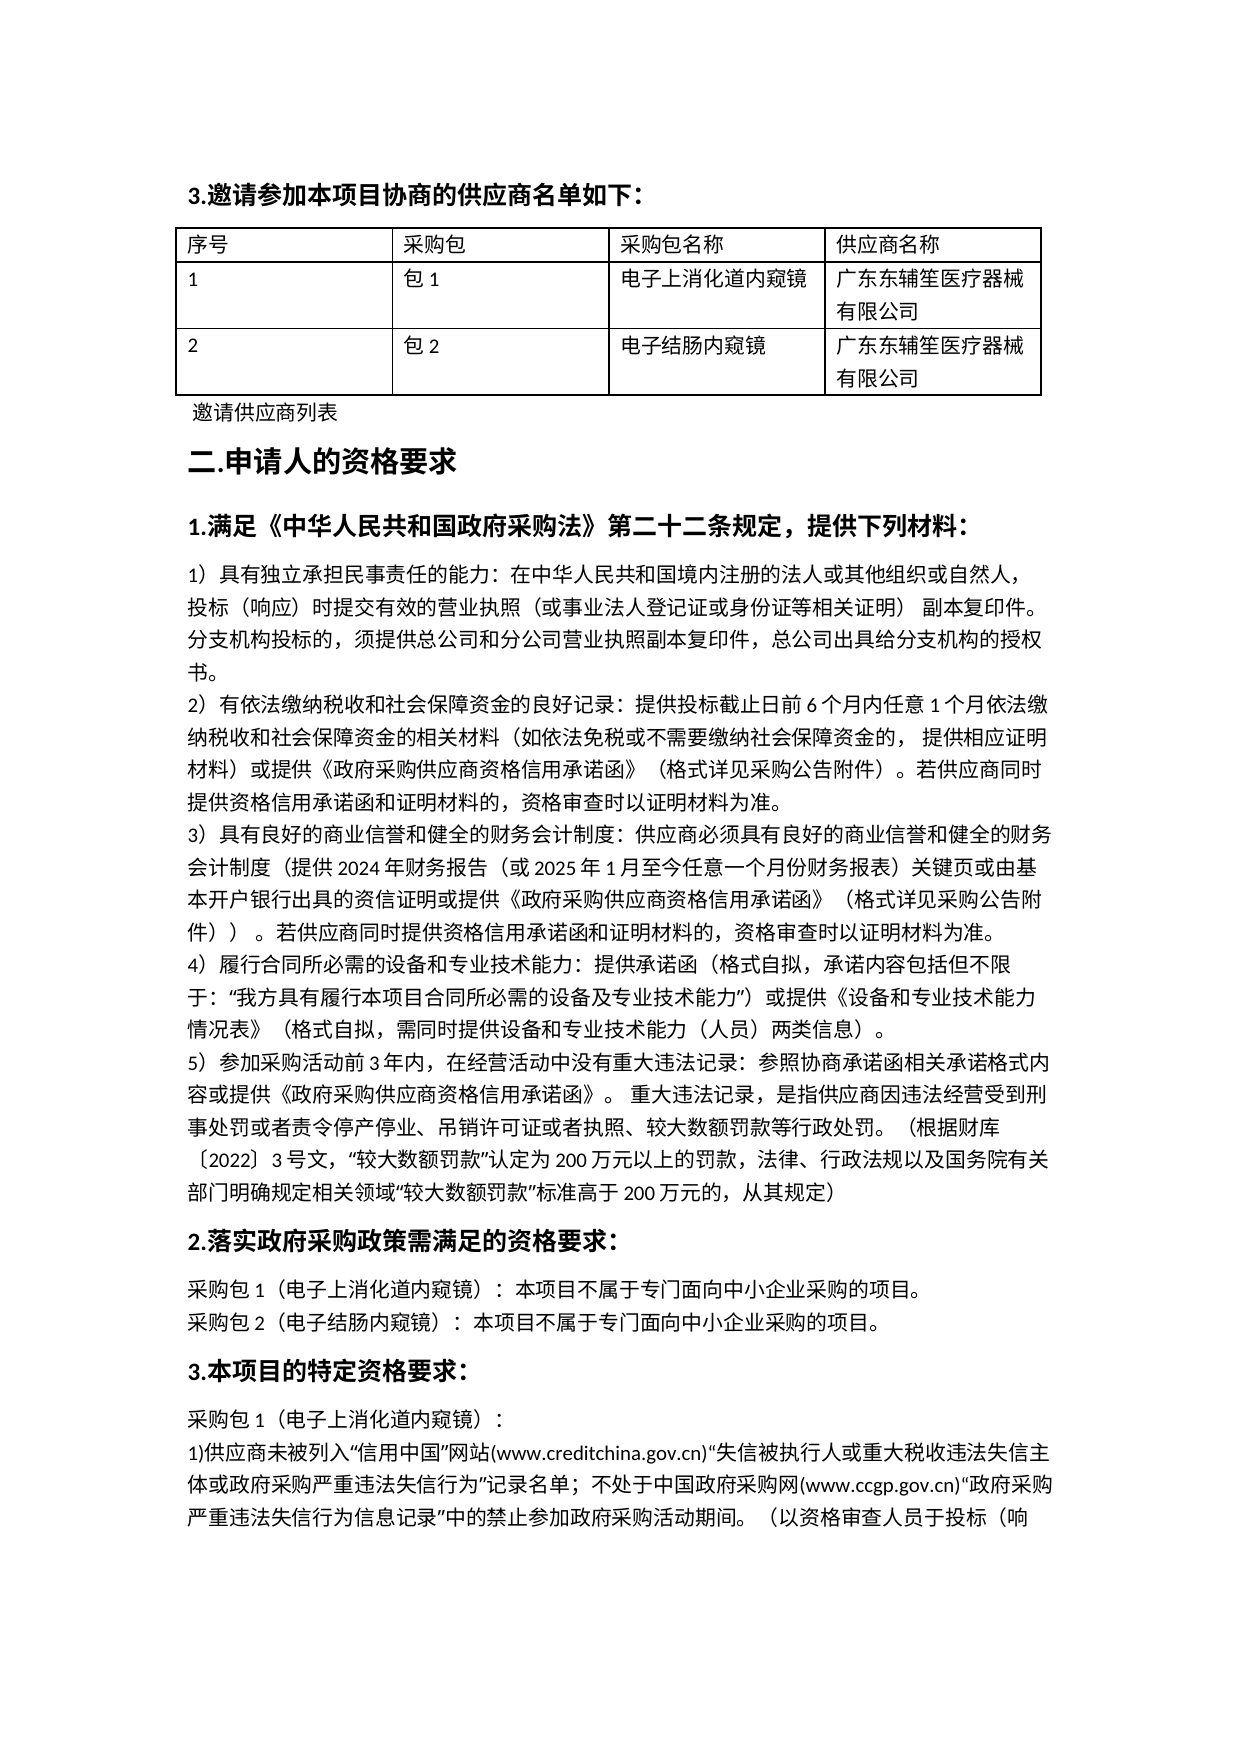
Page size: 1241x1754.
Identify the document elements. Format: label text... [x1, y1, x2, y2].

text 3.邀请参加本项目协商的供应商名单如下： [187, 162, 1053, 227]
table_cell 2 [177, 329, 392, 394]
table_cell 广东东辅笙医疗器械有限公司 [826, 329, 1040, 394]
text 采购包1（电子上消化道内窥镜）： [187, 1403, 1053, 1436]
text 1.满足《中华人民共和国政府采购法》第二十二条规定，提供下列材料： [187, 493, 1053, 558]
text 1）具有独立承担民事责任的能力：在中华人民共和国境内注册的法人或其他组织或自然人， 投标（响应）时提交有效的营业执照（或事业法人登记证或身份证等相关证明） 副本复印件。分支机构投标的，须提供总公司和分公司营业执照副本复印件，总公司出具给分支机构的授权书。 [187, 558, 1053, 688]
text 2）有依法缴纳税收和社会保障资金的良好记录：提供投标截止日前6个月内任意1个月依法缴纳税收和社会保障资金的相关材料（如依法免税或不需要缴纳社会保障资金的， 提供相应证明材料）或提供《政府采购供应商资格信用承诺函》（格式详见采购公告附件）。若供应商同时提供资格信用承诺函和证明材料的，资格审查时以证明材料为准。 [187, 688, 1053, 818]
text 邀请供应商列表 [187, 396, 1053, 428]
text 2.落实政府采购政策需满足的资格要求： [187, 1208, 1053, 1273]
table_cell 包1 [393, 263, 608, 328]
table_cell 1 [177, 263, 392, 328]
table_header 供应商名称 [826, 229, 1040, 261]
text 采购包2（电子结肠内窥镜）：本项目不属于专门面向中小企业采购的项目。 [187, 1306, 1053, 1338]
text 采购包1（电子上消化道内窥镜）：本项目不属于专门面向中小企业采购的项目。 [187, 1273, 1053, 1306]
table_header 采购包 [393, 229, 608, 261]
text 3.本项目的特定资格要求： [187, 1338, 1053, 1403]
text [187, 1436, 1053, 1533]
text 二.申请人的资格要求 [187, 428, 1053, 493]
text 3）具有良好的商业信誉和健全的财务会计制度：供应商必须具有良好的商业信誉和健全的财务会计制度（提供2024年财务报告（或2025年1月至今任意一个月份财务报表）关键页或由基本开户银行出具的资信证明或提供《政府采购供应商资格信用承诺函》（格式详见采购公告附件）） 。若供应商同时提供资格信用承诺函和证明材料的，资格审查时以证明材料为准。 [187, 818, 1053, 948]
table_header 采购包名称 [610, 229, 824, 261]
table_cell 包2 [393, 329, 608, 394]
text 5）参加采购活动前3年内，在经营活动中没有重大违法记录：参照协商承诺函相关承诺格式内容或提供《政府采购供应商资格信用承诺函》。 重大违法记录，是指供应商因违法经营受到刑事处罚或者责令停产停业、吊销许可证或者执照、较大数额罚款等行政处罚。（根据财库〔2022〕3号文，“较大数额罚款”认定为200万元以上的罚款，法律、行政法规以及国务院有关部门明确规定相关领域“较大数额罚款”标准高于200万元的，从其规定） [187, 1046, 1053, 1208]
table_header 序号 [177, 229, 392, 261]
text 4）履行合同所必需的设备和专业技术能力：提供承诺函（格式自拟，承诺内容包括但不限于：“我方具有履行本项目合同所必需的设备及专业技术能力”）或提供《设备和专业技术能力情况表》（格式自拟，需同时提供设备和专业技术能力（人员）两类信息）。 [187, 948, 1053, 1046]
table_cell 广东东辅笙医疗器械有限公司 [826, 263, 1040, 328]
table_cell 电子结肠内窥镜 [610, 329, 824, 394]
table_cell 电子上消化道内窥镜 [610, 263, 824, 328]
